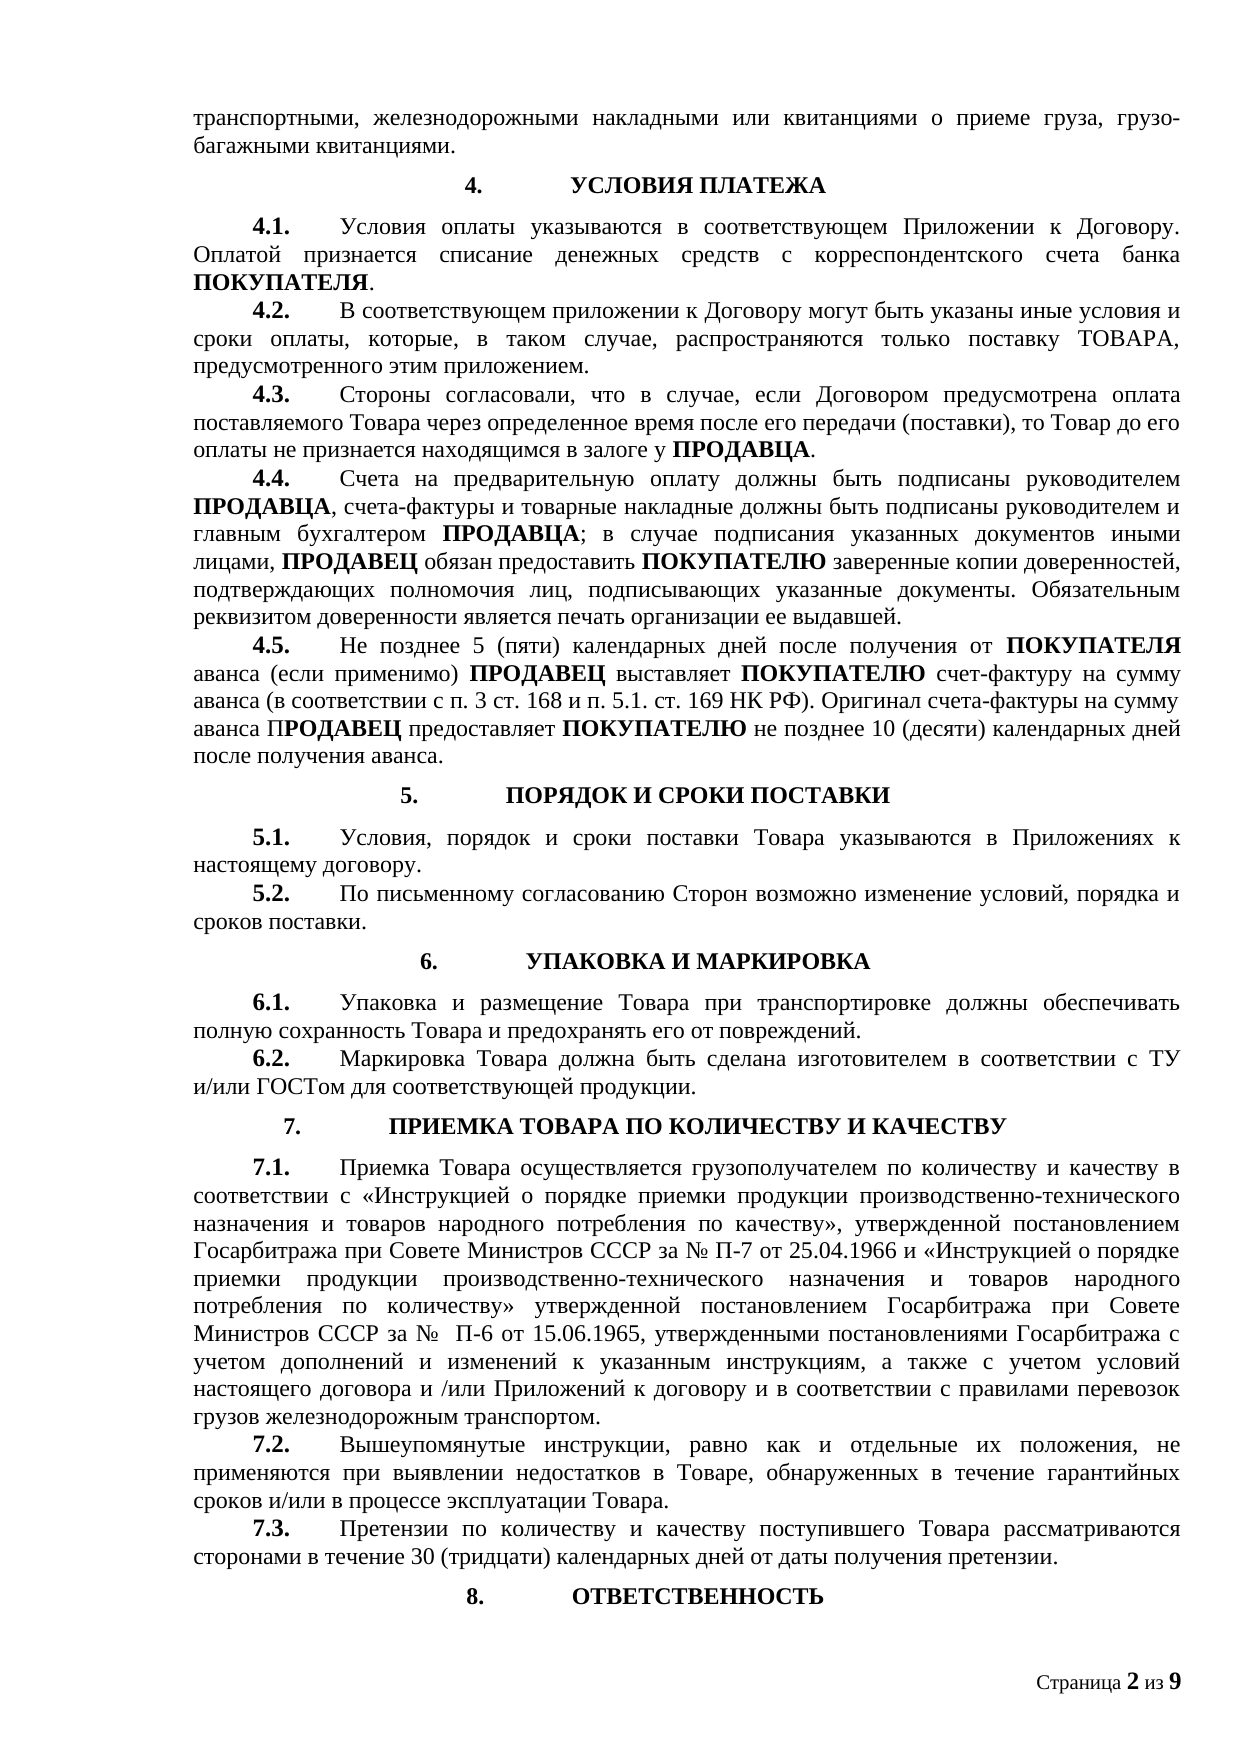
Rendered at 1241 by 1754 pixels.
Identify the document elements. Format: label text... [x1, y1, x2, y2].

list Условия оплаты указываются в соответствующем Приложении к Договору. Оплатой признается списание денежных средств с корреспондентского счета банка ПОКУПАТЕЛЯ. [193, 211, 1181, 295]
list По письменному согласованию Сторон возможно изменение условий, порядка и сроков поставки. [193, 878, 1181, 934]
list Приемка Товара осуществляется грузополучателем по количеству и качеству в соответствии с «Инструкцией о порядке приемки продукции производственно-технического назначения и товаров народного потребления по качеству», утвержденной постановлением Госарбитража при Совете Министров СССР за № П-7 от 25.04.1966 и «Инструкцией о порядке приемки продукции производственно-технического назначения и товаров народного потребления по количеству» утвержденной постановлением Госарбитража при Совете Министров СССР за № П-6 от 15.06.1965, утвержденными постановлениями Госарбитража с учетом дополнений и изменений к указанным инструкциям, а также с учетом условий настоящего договора и /или Приложений к договору и в соответствии с правилами перевозок грузов железнодорожным транспортом. [193, 1152, 1181, 1429]
list Маркировка Товара должна быть сделана изготовителем в соответствии с ТУ и/или ГОСТом для соответствующей продукции. [193, 1043, 1181, 1100]
list УПАКОВКА И МАРКИРОВКА [118, 947, 1181, 974]
list Упаковка и размещение Товара при транспортировке должны обеспечивать полную сохранность Товара и предохранять его от повреждений. [193, 987, 1181, 1043]
list Счета на предварительную оплату должны быть подписаны руководителем ПРОДАВЦА, счета-фактуры и товарные накладные должны быть подписаны руководителем и главным бухгалтером ПРОДАВЦА; в случае подписания указанных документов иными лицами, ПРОДАВЕЦ обязан предоставить ПОКУПАТЕЛЮ заверенные копии доверенностей, подтверждающих полномочия лиц, подписывающих указанные документы. Обязательным реквизитом доверенности является печать организации ее выдавшей. [193, 463, 1181, 630]
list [193, 103, 1181, 159]
list Не позднее 5 (пяти) календарных дней после получения от ПОКУПАТЕЛЯ аванса (если применимо) ПРОДАВЕЦ выставляет ПОКУПАТЕЛЮ счет-фактуру на сумму аванса (в соответствии с п. 3 ст. 168 и п. 5.1. ст. 169 НК РФ). Оригинал счета-фактуры на сумму аванса ПРОДАВЕЦ предоставляет ПОКУПАТЕЛЮ не позднее 10 (десяти) календарных дней после получения аванса. [193, 630, 1181, 769]
list Вышеупомянутые инструкции, равно как и отдельные их положения, не применяются при выявлении недостатков в Товаре, обнаруженных в течение гарантийных сроков и/или в процессе эксплуатации Товара. [193, 1429, 1181, 1513]
list В соответствующем приложении к Договору могут быть указаны иные условия и сроки оплаты, которые, в таком случае, распространяются только поставку ТОВАРА, предусмотренного этим приложением. [193, 295, 1181, 379]
list Условия, порядок и сроки поставки Товара указываются в Приложениях к настоящему договору. [193, 822, 1181, 878]
list ПОРЯДОК И СРОКИ ПОСТАВКИ [118, 782, 1181, 809]
list Претензии по количеству и качеству поступившего Товара рассматриваются сторонами в течение 30 (тридцати) календарных дней от даты получения претензии. [193, 1513, 1181, 1570]
list ОТВЕТСТВЕННОСТЬ [118, 1582, 1181, 1610]
list Стороны согласовали, что в случае, если Договором предусмотрена оплата поставляемого Товара через определенное время после его передачи (поставки), то Товар до его оплаты не признается находящимся в залоге у ПРОДАВЦА. [193, 379, 1181, 463]
list ПРИЕМКА ТОВАРА ПО КОЛИЧЕСТВУ И КАЧЕСТВУ [118, 1112, 1181, 1140]
list УСЛОВИЯ ПЛАТЕЖА [118, 171, 1181, 199]
